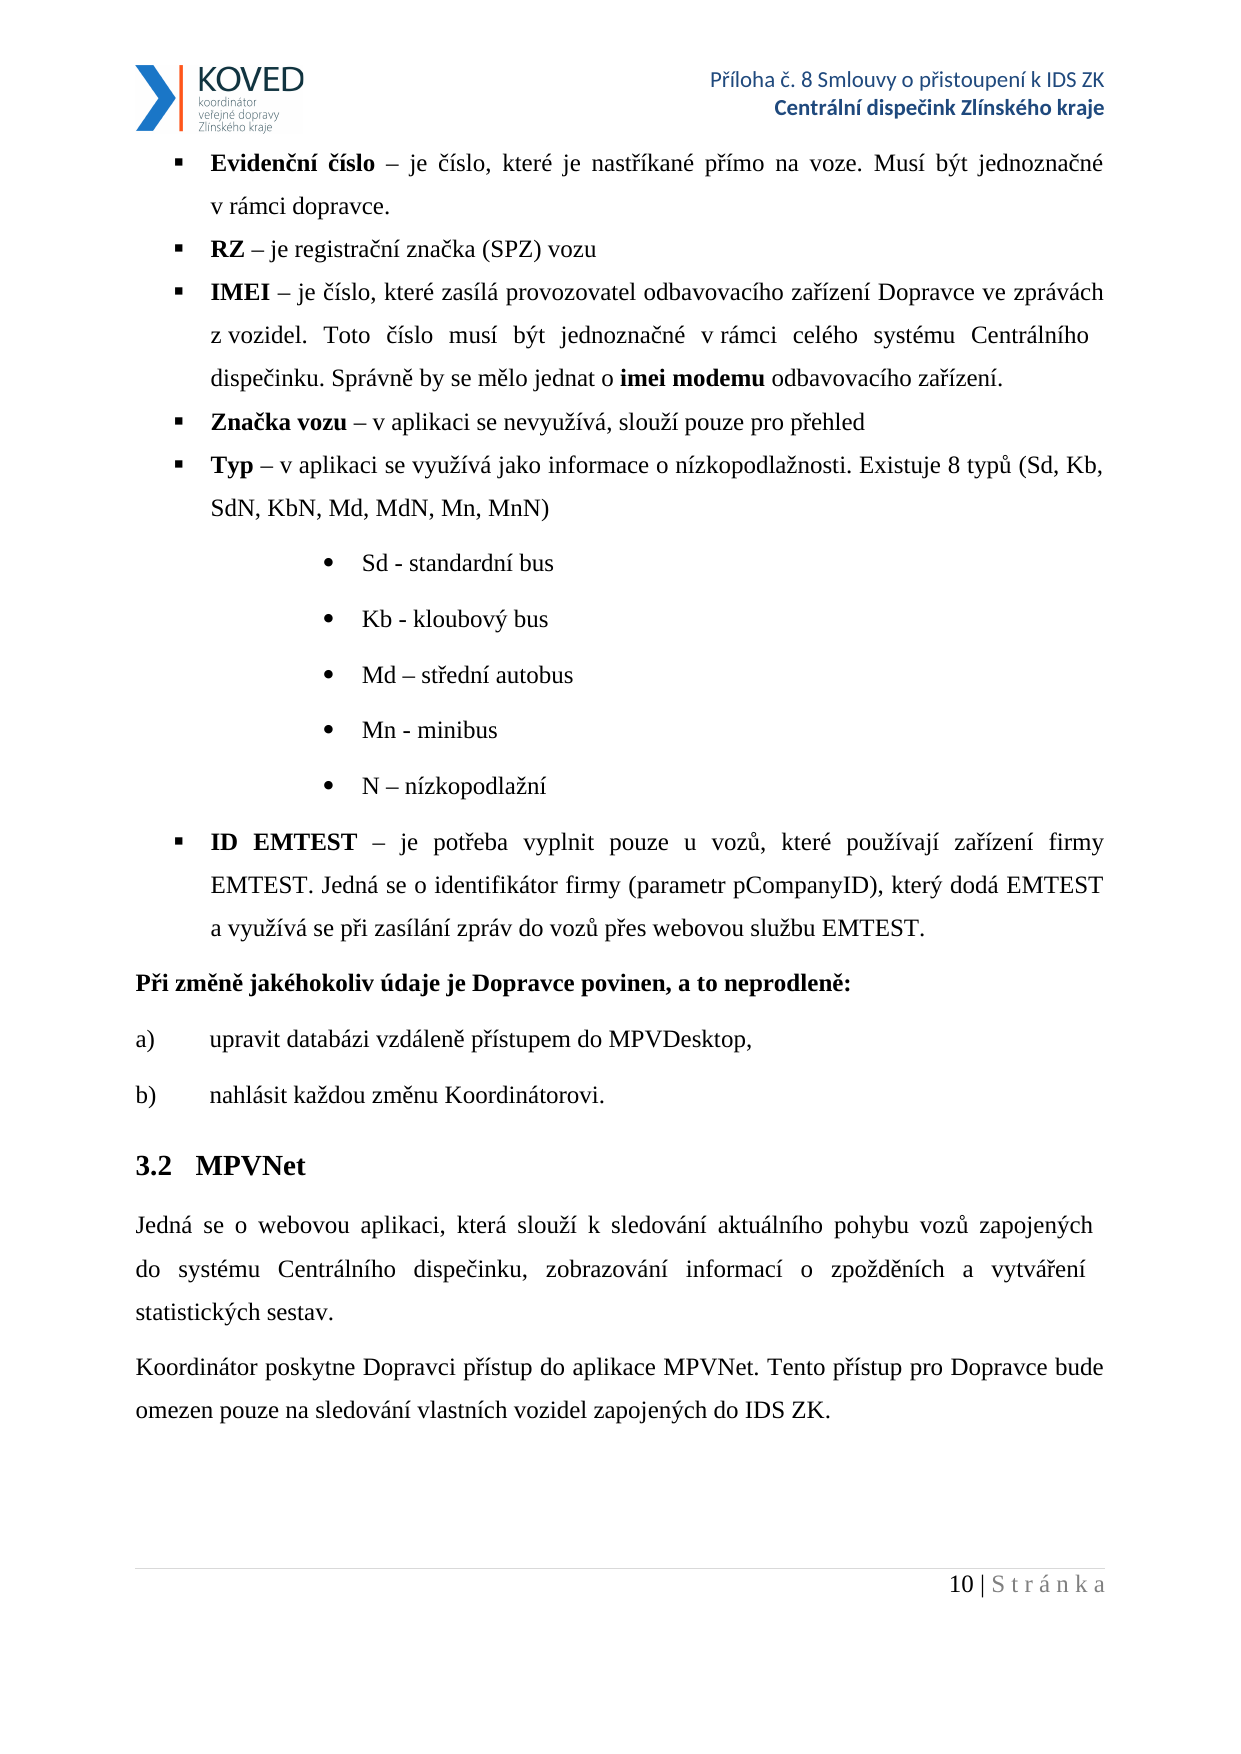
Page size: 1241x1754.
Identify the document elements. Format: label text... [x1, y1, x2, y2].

list Sd - standardní bus [324, 548, 1105, 577]
list RZ – je registrační značka (SPZ) vozu [173, 234, 1105, 263]
list N – nízkopodlažní [324, 771, 1105, 800]
list Mn - minibus [324, 715, 1105, 744]
list IMEI – je číslo, které zasílá provozovatel odbavovacího zařízení Dopravce ve zprávách z vozidel. Toto číslo musí být jednoznačné v rámci celého systému Centrálního dispečinku. Správně by se mělo jednat o imei modemu odbavovacího zařízení. [173, 277, 1105, 392]
text a) upravit databázi vzdáleně přístupem do MPVDesktop, [135, 1024, 1105, 1053]
list Kb - kloubový bus [324, 604, 1105, 633]
list Značka vozu – v aplikaci se nevyužívá, slouží pouze pro přehled [173, 407, 1105, 435]
list ID EMTEST – je potřeba vyplnit pouze u vozů, které používají zařízení firmy EMTEST. Jedná se o identifikátor firmy (parametr pCompanyID), který dodá EMTEST a využívá se při zasílání zpráv do vozů přes webovou službu EMTEST. [173, 827, 1105, 942]
subtitle MPVNet [135, 1148, 1105, 1181]
text Při změně jakéhokoliv údaje je Dopravce povinen, a to neprodleně: [135, 968, 1105, 997]
text Jedná se o webovou aplikaci, která slouží k sledování aktuálního pohybu vozů zapojených do systému Centrálního dispečinku, zobrazování informací o zpožděních a vytváření statistických sestav. [135, 1211, 1105, 1326]
list Evidenční číslo – je číslo, které je nastříkané přímo na voze. Musí být jednoznačné v rámci dopravce. [173, 148, 1105, 220]
list Md – střední autobus [324, 660, 1105, 688]
text b) nahlásit každou změnu Koordinátorovi. [135, 1080, 1105, 1108]
text Koordinátor poskytne Dopravci přístup do aplikace MPVNet. Tento přístup pro Dopravce bude omezen pouze na sledování vlastních vozidel zapojených do IDS ZK. [135, 1352, 1105, 1424]
list Typ – v aplikaci se využívá jako informace o nízkopodlažnosti. Existuje 8 typů (Sd, Kb, SdN, KbN, Md, MdN, Mn, MnN) [173, 450, 1105, 522]
picture [135, 65, 304, 134]
